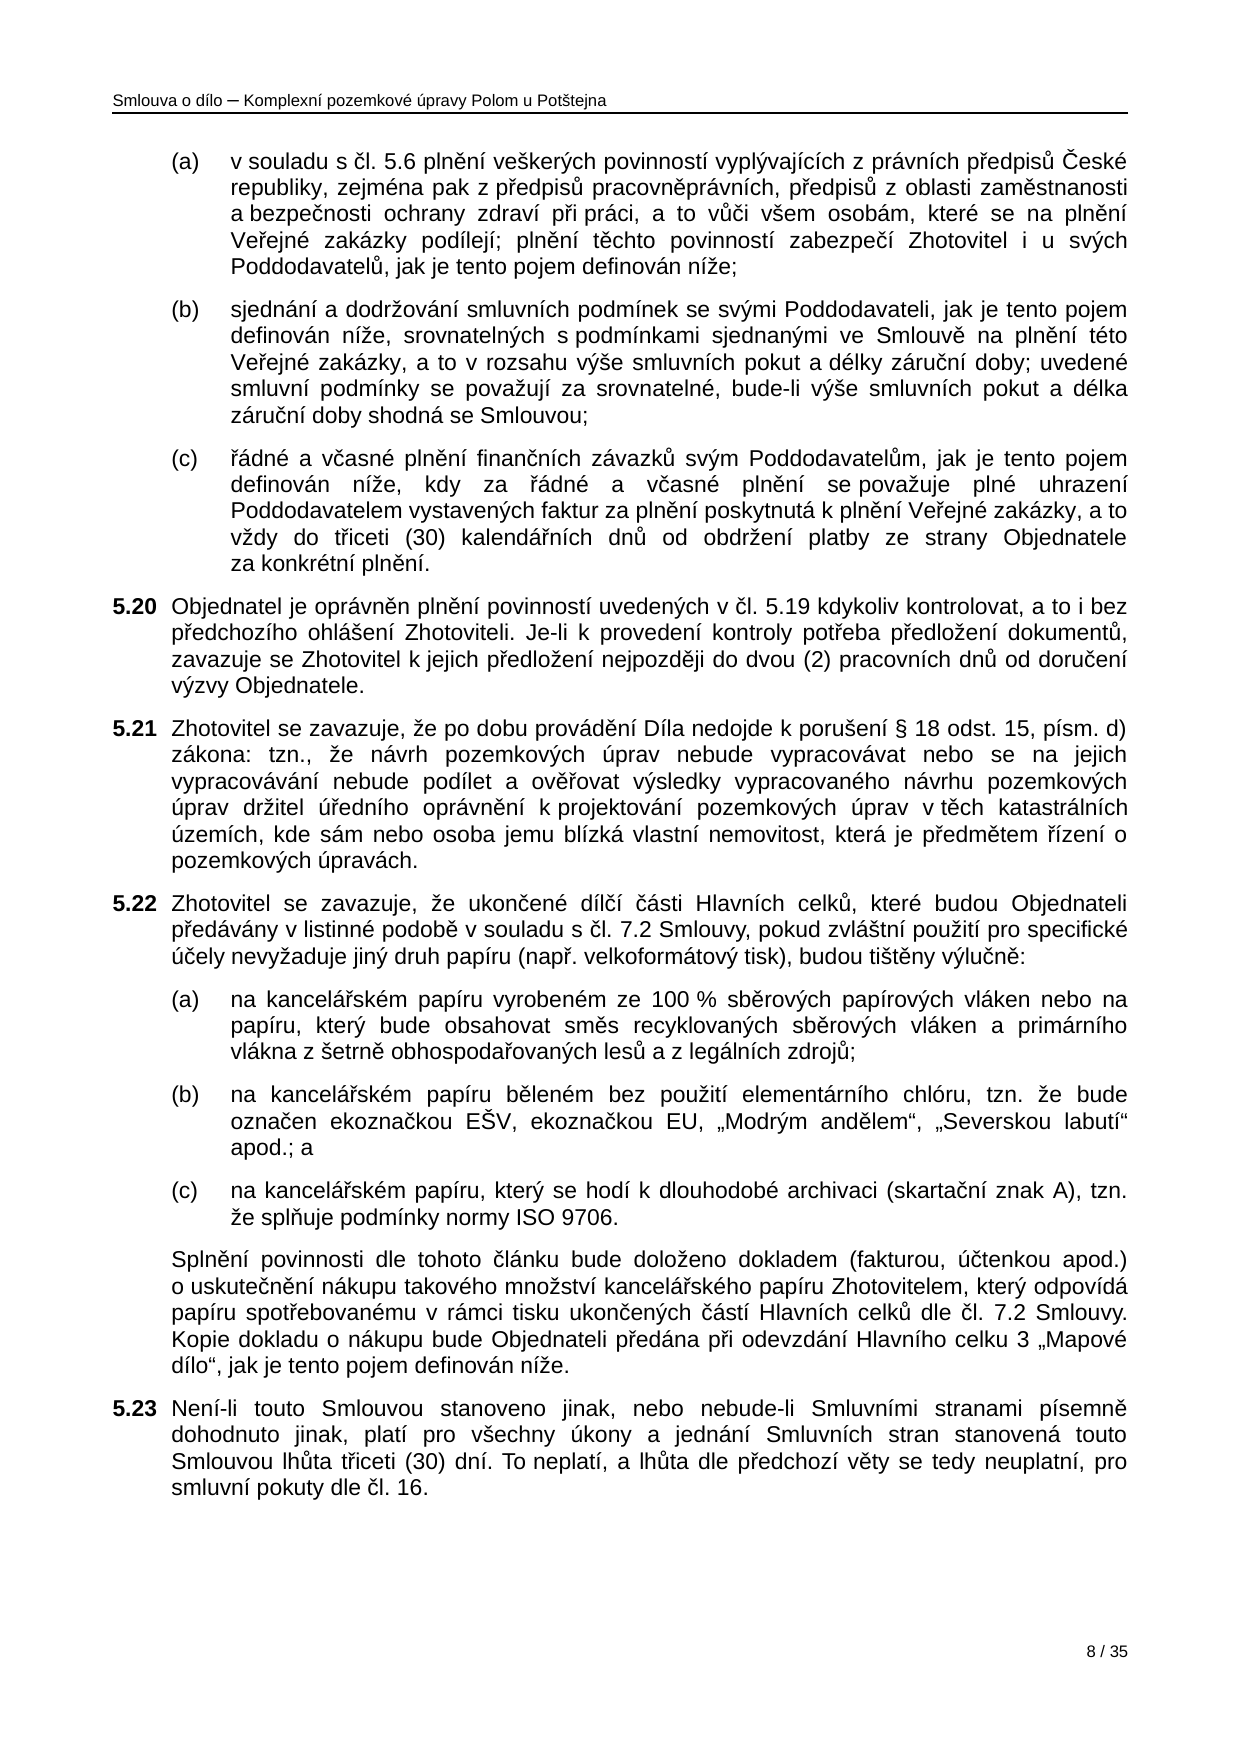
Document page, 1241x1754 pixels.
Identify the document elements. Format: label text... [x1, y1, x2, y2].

list na kancelářském papíru běleném bez použití elementárního chlóru, tzn. že bude označen ekoznačkou EŠV, ekoznačkou EU, „Modrým andělem“, „Severskou labutí“ apod.; a [171, 1081, 1128, 1160]
text Zhotovitel se zavazuje, že po dobu provádění Díla nedojde k porušení § 18 odst. 15, písm. d) zákona: tzn., že návrh pozemkových úprav nebude vypracovávat nebo se na jejich vypracovávání nebude podílet a ověřovat výsledky vypracovaného návrhu pozemkových úprav držitel úředního oprávnění k projektování pozemkových úprav v těch katastrálních územích, kde sám nebo osoba jemu blízká vlastní nemovitost, která je předmětem řízení o pozemkových úpravách. [112, 715, 1128, 873]
list Splnění povinnosti dle tohoto článku bude doloženo dokladem (fakturou, účtenkou apod.) o uskutečnění nákupu takového množství kancelářského papíru Zhotovitelem, který odpovídá papíru spotřebovanému v rámci tisku ukončených částí Hlavních celků dle čl. 7.2 Smlouvy. Kopie dokladu o nákupu bude Objednateli předána při odevzdání Hlavního celku 3 „Mapové dílo“, jak je tento pojem definován níže. [171, 1246, 1128, 1378]
list na kancelářském papíru, který se hodí k dlouhodobé archivaci (skartační znak A), tzn. že splňuje podmínky normy ISO 9706. [171, 1177, 1128, 1230]
list řádné a včasné plnění finančních závazků svým Poddodavatelům, jak je tento pojem definován níže, kdy za řádné a včasné plnění se považuje plné uhrazení Poddodavatelem vystavených faktur za plnění poskytnutá k plnění Veřejné zakázky, a to vždy do třiceti (30) kalendářních dnů od obdržení platby ze strany Objednatele za konkrétní plnění. [171, 444, 1128, 576]
list v souladu s čl. 5.6 plnění veškerých povinností vyplývajících z právních předpisů České republiky, zejména pak z předpisů pracovněprávních, předpisů z oblasti zaměstnanosti a bezpečnosti ochrany zdraví při práci, a to vůči všem osobám, které se na plnění Veřejné zakázky podílejí; plnění těchto povinností zabezpečí Zhotovitel i u svých Poddodavatelů, jak je tento pojem definován níže; [171, 148, 1128, 279]
text Zhotovitel se zavazuje, že ukončené dílčí části Hlavních celků, které budou Objednateli předávány v listinné podobě v souladu s čl. 7.2 Smlouvy, pokud zvláštní použití pro specifické účely nevyžaduje jiný druh papíru (např. velkoformátový tisk), budou tištěny výlučně: [112, 890, 1128, 969]
list na kancelářském papíru vyrobeném ze 100 % sběrových papírových vláken nebo na papíru, který bude obsahovat směs recyklovaných sběrových vláken a primárního vlákna z šetrně obhospodařovaných lesů a z legálních zdrojů; [171, 986, 1128, 1065]
text Objednatel je oprávněn plnění povinností uvedených v čl. 5.19 kdykoliv kontrolovat, a to i bez předchozího ohlášení Zhotoviteli. Je-li k provedení kontroly potřeba předložení dokumentů, zavazuje se Zhotovitel k jejich předložení nejpozději do dvou (2) pracovních dnů od doručení výzvy Objednatele. [112, 593, 1128, 698]
text Není-li touto Smlouvou stanoveno jinak, nebo nebude-li Smluvními stranami písemně dohodnuto jinak, platí pro všechny úkony a jednání Smluvních stran stanovená touto Smlouvou lhůta třiceti (30) dní. To neplatí, a lhůta dle předchozí věty se tedy neuplatní, pro smluvní pokuty dle čl. 16. [112, 1395, 1128, 1500]
list sjednání a dodržování smluvních podmínek se svými Poddodavateli, jak je tento pojem definován níže, srovnatelných s podmínkami sjednanými ve Smlouvě na plnění této Veřejné zakázky, a to v rozsahu výše smluvních pokut a délky záruční doby; uvedené smluvní podmínky se považují za srovnatelné, bude-li výše smluvních pokut a délka záruční doby shodná se Smlouvou; [171, 296, 1128, 428]
